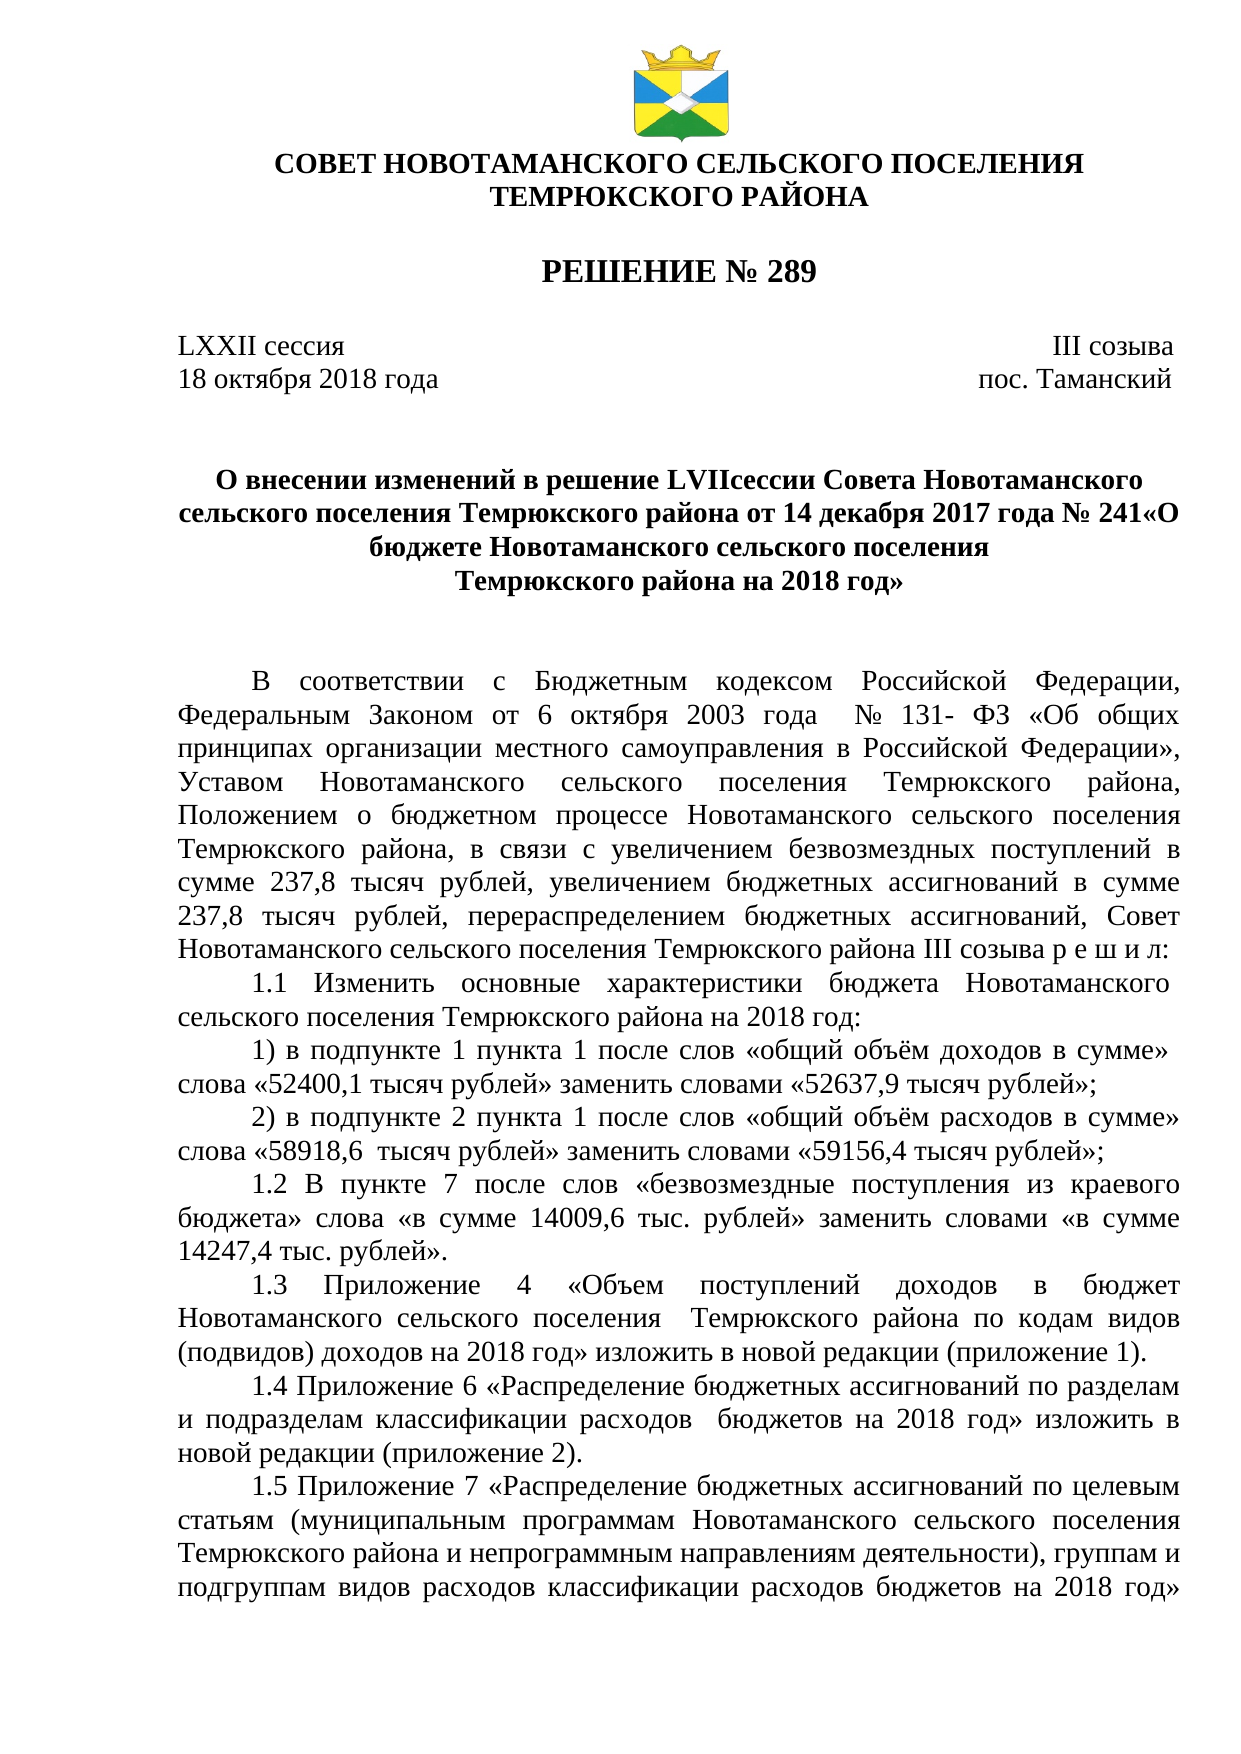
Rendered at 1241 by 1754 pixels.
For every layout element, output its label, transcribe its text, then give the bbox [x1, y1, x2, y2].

text 1.3 Приложение 4 «Объем поступлений доходов в бюджет Новотаманского сельского поселения Темрюкского района по кодам видов (подвидов) доходов на 2018 год» изложить в новой редакции (приложение 1). [177, 1267, 1181, 1368]
text 18 октября 2018 года пос. Таманский [177, 361, 1181, 395]
text 1) в подпункте 1 пункта 1 после слов «общий объём доходов в сумме» слова «52400,1 тысяч рублей» заменить словами «52637,9 тысяч рублей»; [177, 1032, 1171, 1099]
text 1.4 Приложение 6 «Распределение бюджетных ассигнований по разделам и подразделам классификации расходов бюджетов на 2018 год» изложить в новой редакции (приложение 2). [177, 1368, 1181, 1468]
picture [618, 44, 740, 146]
text О внесении изменений в решение LVIIсессии Совета Новотаманского сельского поселения Темрюкского района от 14 декабря 2017 года № 241«О бюджете Новотаманского сельского поселения [177, 462, 1181, 563]
text LXXII сессия III созыва [177, 328, 1181, 361]
text 2) в подпункте 2 пункта 1 после слов «общий объём расходов в сумме» слова «58918,6 тысяч рублей» заменить словами «59156,4 тысяч рублей»; [177, 1099, 1181, 1166]
text В соответствии с Бюджетным кодексом Российской Федерации, Федеральным Законом от 6 октября 2003 года № 131- ФЗ «Об общих принципах организации местного самоуправления в Российской Федерации», Уставом Новотаманского сельского поселения Темрюкского района, Положением о бюджетном процессе Новотаманского сельского поселения Темрюкского района, в связи с увеличением безвозмездных поступлений в сумме 237,8 тысяч рублей, увеличением бюджетных ассигнований в сумме 237,8 тысяч рублей, перераспределением бюджетных ассигнований, Совет Новотаманского сельского поселения Темрюкского района III созыва р е ш и л: [177, 663, 1181, 965]
text 1.2 В пункте 7 после слов «безвозмездные поступления из краевого бюджета» слова «в сумме 14009,6 тыс. рублей» заменить словами «в сумме 14247,4 тыс. рублей». [177, 1166, 1181, 1267]
text Темрюкского района на 2018 год» [177, 563, 1181, 596]
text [177, 1468, 1181, 1602]
text СОВЕТ НОВОТАМАНСКОГО СЕЛЬСКОГО ПОСЕЛЕНИЯ ТЕМРЮКСКОГО РАЙОНА [177, 146, 1181, 213]
text РЕШЕНИЕ № 289 [177, 251, 1181, 289]
text 1.1 Изменить основные характеристики бюджета Новотаманского сельского поселения Темрюкского района на 2018 год: [177, 965, 1171, 1032]
